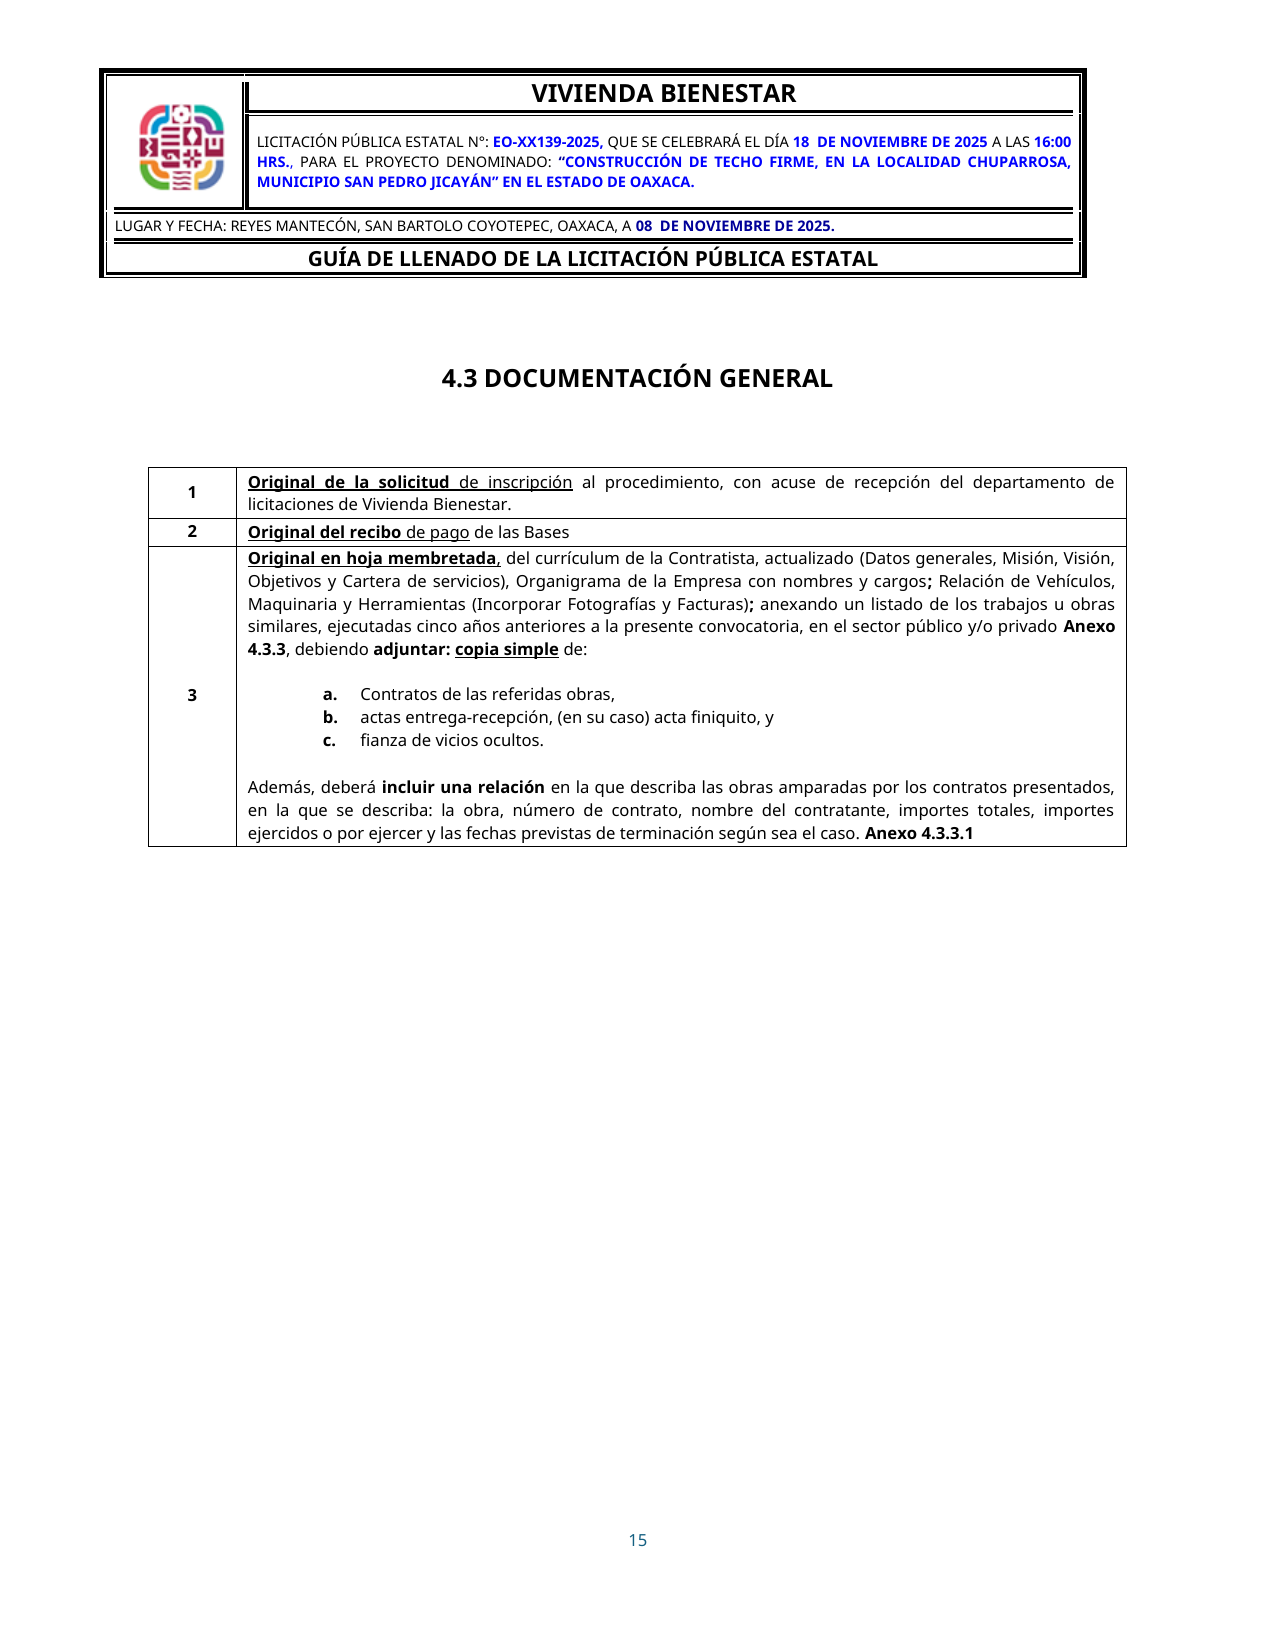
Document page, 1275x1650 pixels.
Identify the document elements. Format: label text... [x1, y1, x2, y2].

table_cell Original del recibo de pago de las Bases [237, 519, 1126, 546]
table_cell 2 [149, 519, 236, 546]
table_cell Original en hoja membretada, del currículum de la Contratista, actualizado (Datos generales, Misión, Visión, Objetivos y Cartera de servicios), Organigrama de la Empresa con nombres y cargos; Relación de Vehículos, Maquinaria y Herramientas (Incorporar Fotografías y Facturas); anexando un listado de los trabajos u obras similares, ejecutadas cinco años anteriores a la presente convocatoria, en el sector público y/o privado Anexo 4.3.3, debiendo adjuntar: copia simple de: Contratos de las referidas obras, actas entrega-recepción, (en su caso) acta finiquito, y fianza de vicios ocultos. Además, deberá incluir una relación en la que describa las obras amparadas por los contratos presentados, en la que se describa: la obra, número de contrato, nombre del contratante, importes totales, importes ejercidos o por ejercer y las fechas previstas de terminación según sea el caso. Anexo 4.3.3.1 [237, 547, 1126, 846]
table_header Original de la solicitud de inscripción al procedimiento, con acuse de recepción del departamento de licitaciones de Vivienda Bienestar. [237, 468, 1126, 518]
text 4.3 DOCUMENTACIÓN GENERAL [148, 360, 1127, 394]
picture [128, 97, 235, 196]
table_header 1 [149, 468, 236, 518]
table_cell 3 [149, 547, 236, 846]
